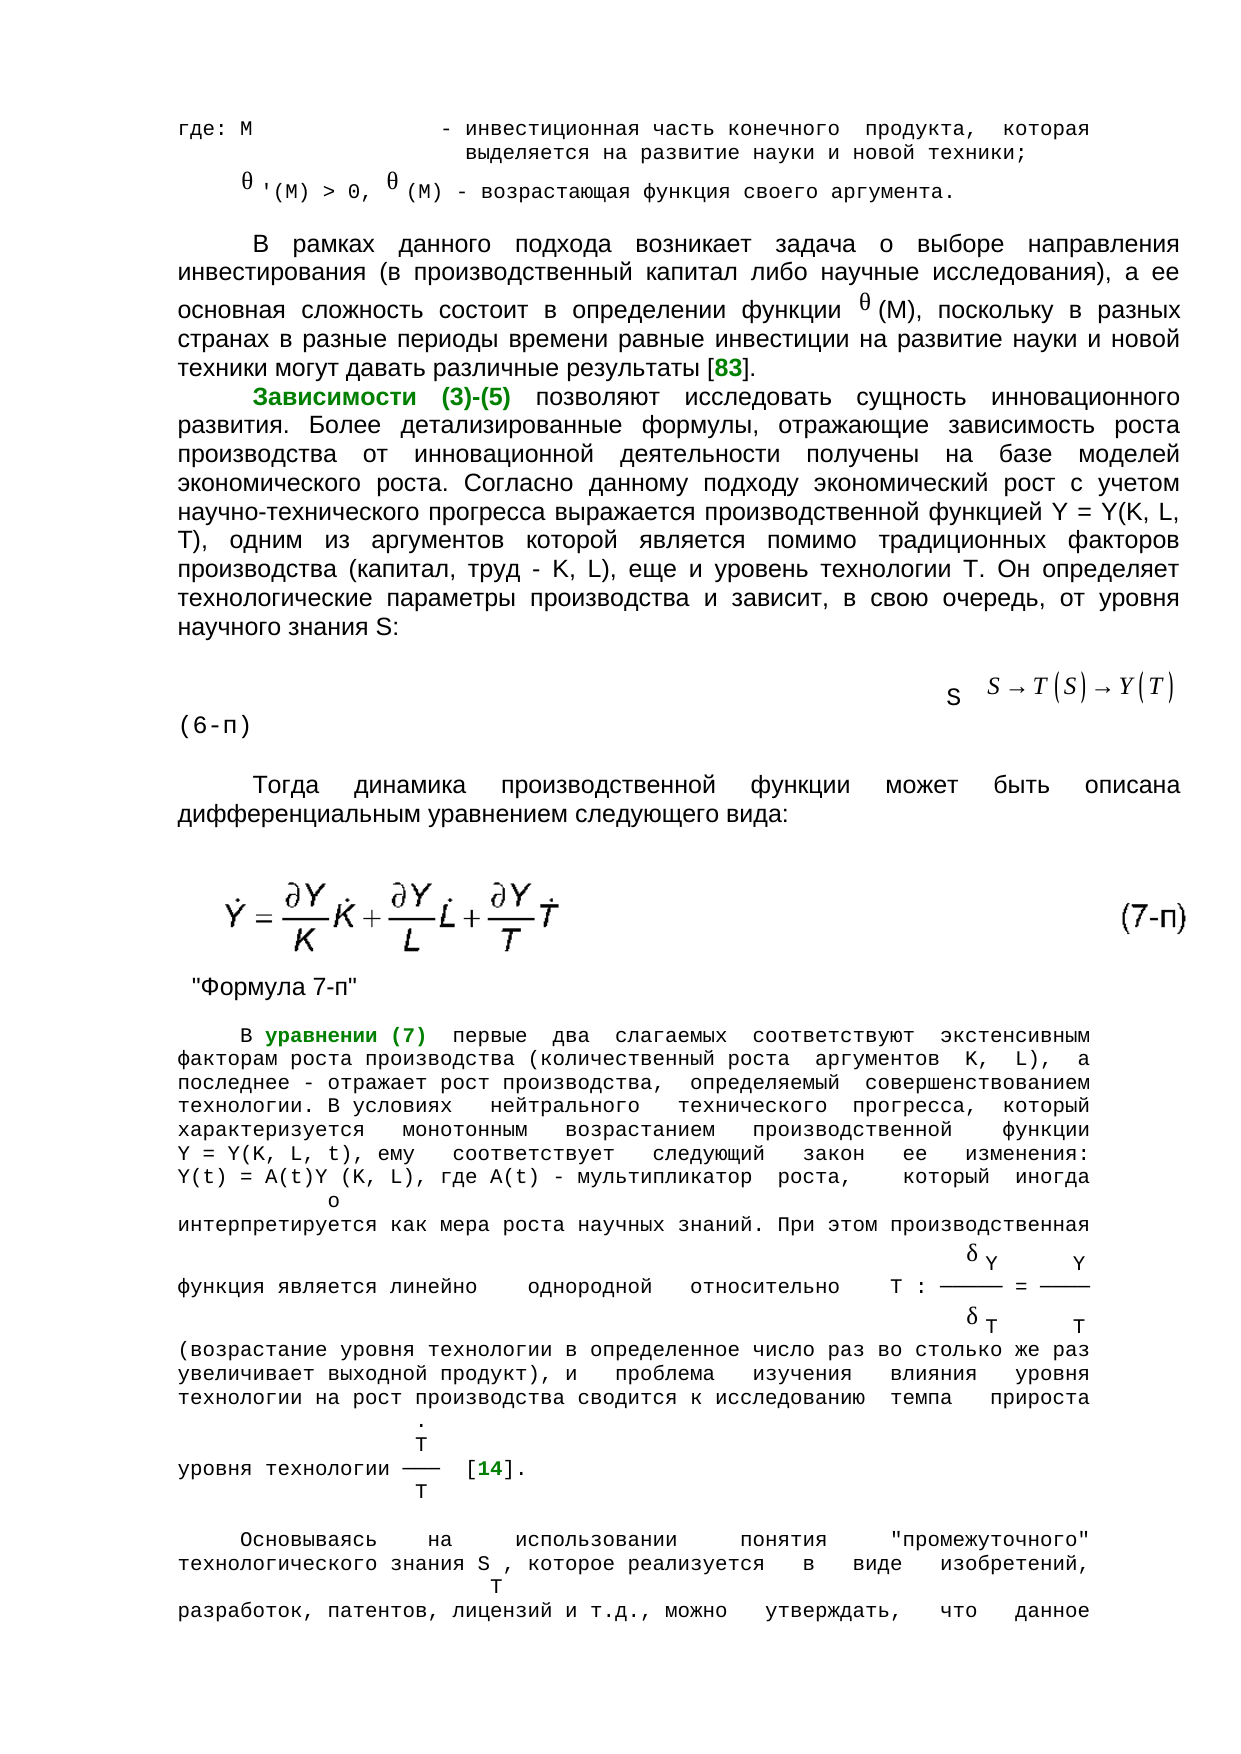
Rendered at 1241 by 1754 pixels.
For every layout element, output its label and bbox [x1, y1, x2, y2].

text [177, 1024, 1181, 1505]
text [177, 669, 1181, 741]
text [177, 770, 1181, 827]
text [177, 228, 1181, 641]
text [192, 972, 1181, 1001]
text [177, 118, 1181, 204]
picture [191, 856, 1222, 972]
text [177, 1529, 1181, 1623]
